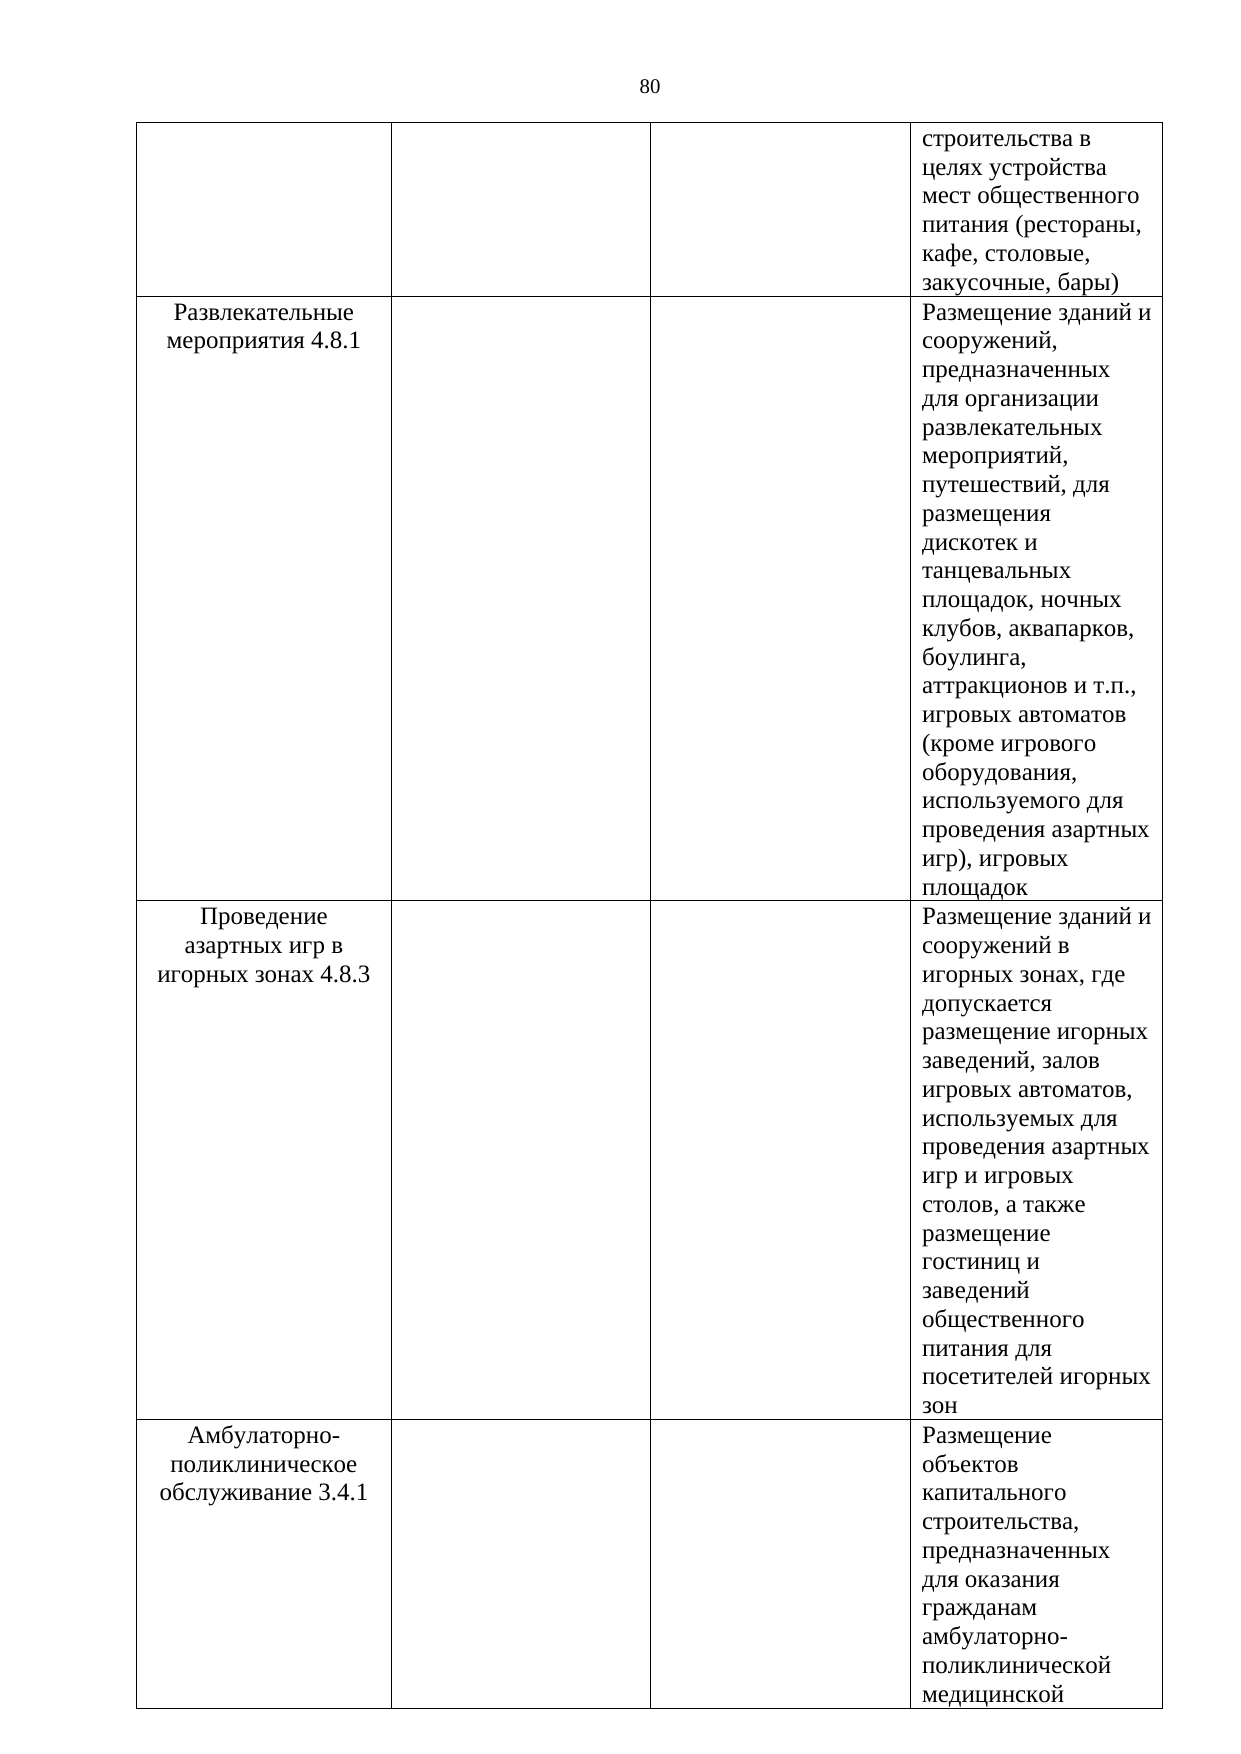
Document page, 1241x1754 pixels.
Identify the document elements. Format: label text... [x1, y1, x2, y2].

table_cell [137, 1420, 391, 1707]
table_cell [651, 901, 910, 1419]
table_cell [137, 123, 391, 296]
table_cell Размещение зданий и сооружений, предназначенных для организации развлекательных мероприятий, путешествий, для размещения дискотек и танцевальных площадок, ночных клубов, аквапарков, боулинга, аттракционов и т.п., игровых автоматов (кроме игрового оборудования, используемого для проведения азартных игр), игровых площадок [911, 297, 1162, 900]
table_cell Размещение зданий и сооружений в игорных зонах, где допускается размещение игорных заведений, залов игровых автоматов, используемых для проведения азартных игр и игровых столов, а также размещение гостиниц и заведений общественного питания для посетителей игорных зон [911, 901, 1162, 1419]
table_cell Развлекательные мероприятия 4.8.1 [137, 297, 391, 900]
table_cell [392, 123, 650, 296]
table_cell [651, 297, 910, 900]
table_cell [651, 1420, 910, 1707]
table_cell [392, 297, 650, 900]
table_cell [392, 1420, 650, 1707]
table_cell [392, 901, 650, 1419]
table_cell Проведение азартных игр в игорных зонах 4.8.3 [137, 901, 391, 1419]
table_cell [911, 1420, 1162, 1707]
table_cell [911, 123, 1162, 296]
table_cell [651, 123, 910, 296]
